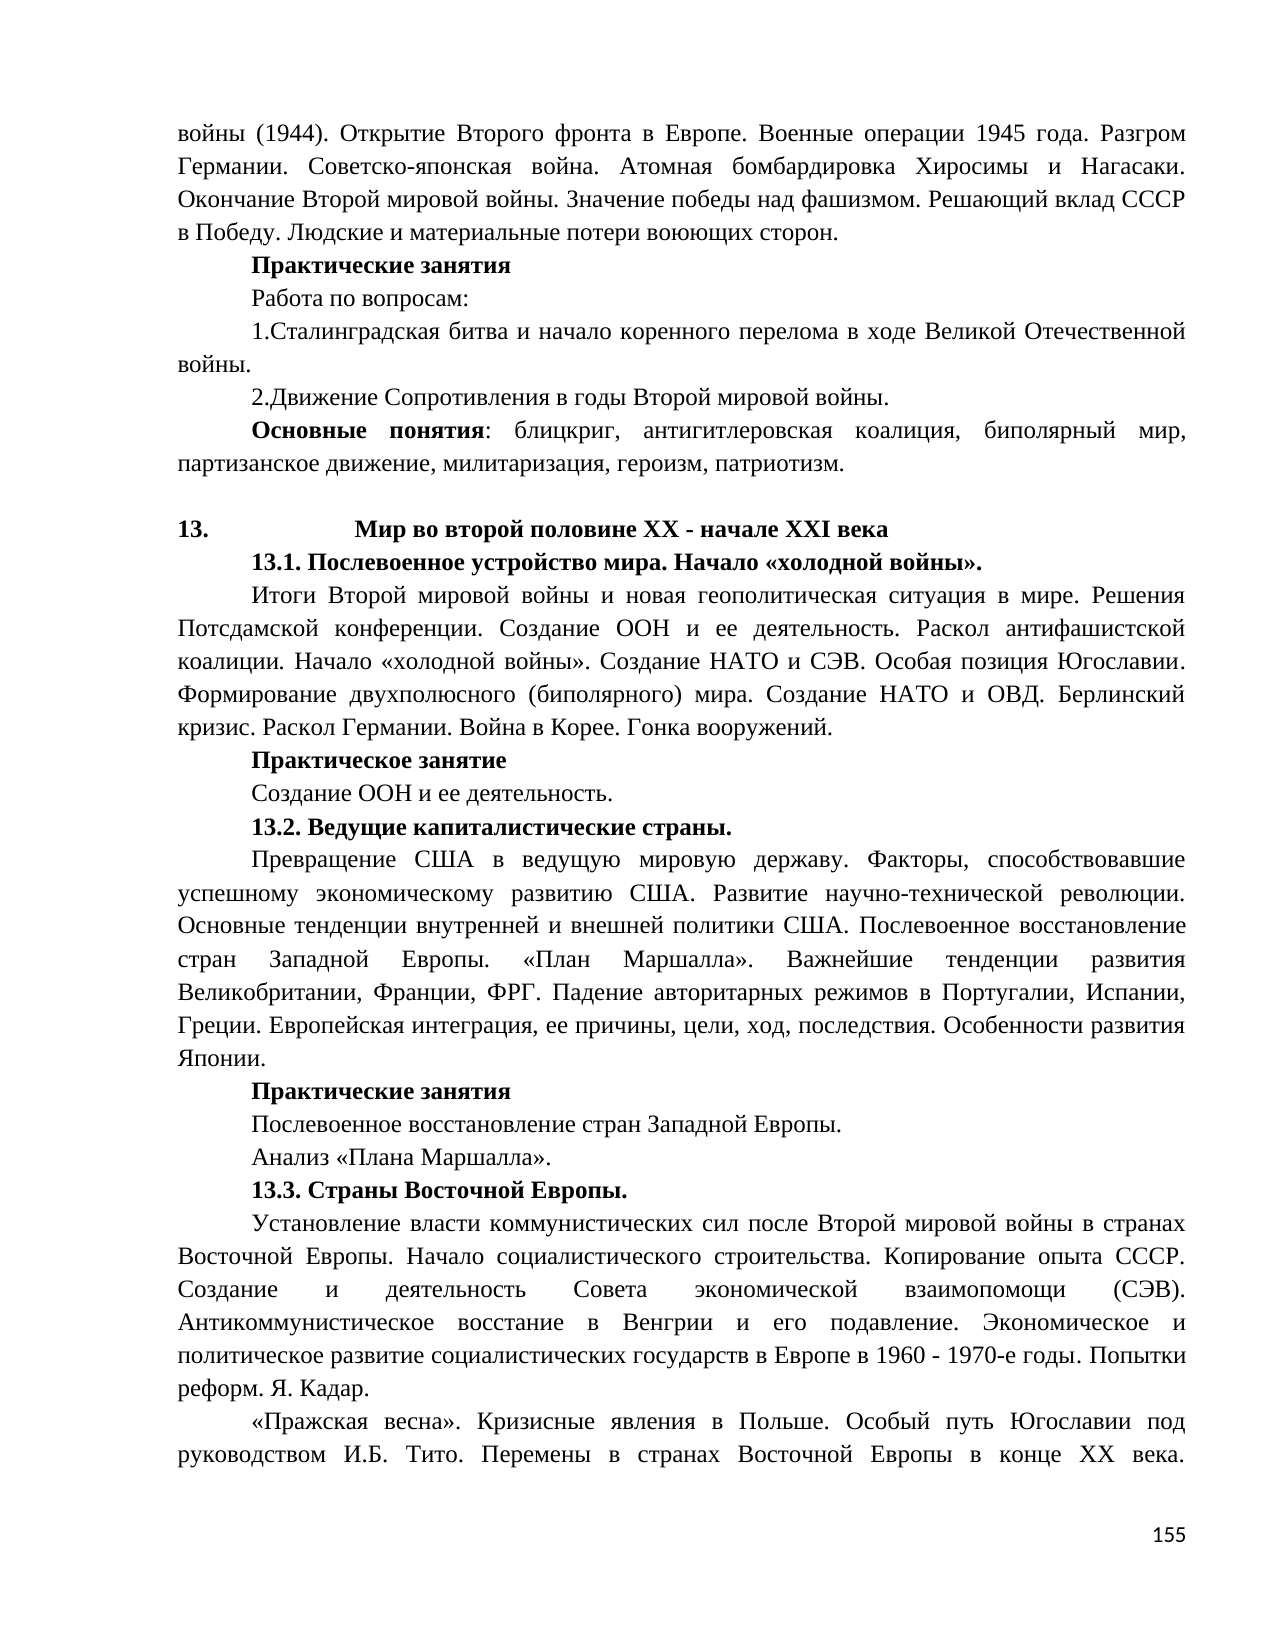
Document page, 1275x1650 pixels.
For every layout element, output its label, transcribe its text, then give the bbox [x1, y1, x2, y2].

text Практические занятия [177, 1076, 1186, 1104]
text Практические занятия [177, 250, 1186, 279]
list Мир во второй половине ХХ - начале ХХI века [177, 514, 1186, 543]
text Установление власти коммунистических сил после Второй мировой войны в странах Восточной Европы. Начало социалистического строительства. Копирование опыта СССР. Создание и деятельность Совета экономической взаимопомощи (СЭВ). Антикоммунистическое восстание в Венгрии и его подавление. Экономическое и политическое развитие социалистических государств в Европе в 1960 - 1970-е годы. Попытки реформ. Я. Кадар. [177, 1208, 1186, 1402]
text 2.Движение Сопротивления в годы Второй мировой войны. [177, 382, 1186, 411]
text Создание ООН и ее деятельность. [177, 778, 1186, 807]
text Практическое занятие [177, 746, 1186, 774]
text Итоги Второй мировой войны и новая геополитическая ситуация в мире. Решения Потсдамской конференции. Создание ООН и ее деятельность. Раскол антифашистской коалиции. Начало «холодной войны». Создание НАТО и СЭВ. Особая позиция Югославии. Формирование двухполюсного (биполярного) мира. Создание НАТО и ОВД. Берлинский кризис. Раскол Германии. Война в Корее. Гонка вооружений. [177, 580, 1186, 741]
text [177, 118, 1186, 246]
text 13.3. Страны Восточной Европы. [177, 1175, 1186, 1203]
text 13.2. Ведущие капиталистические страны. [177, 812, 1186, 840]
text Основные понятия: блицкриг, антигитлеровская коалиция, биполярный мир, партизанское движение, милитаризация, героизм, патриотизм. [177, 415, 1186, 477]
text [177, 1406, 1186, 1468]
text 13.1. Послевоенное устройство мира. Начало «холодной войны». [177, 547, 1186, 576]
text Послевоенное восстановление стран Западной Европы. [177, 1109, 1186, 1137]
text Анализ «Плана Маршалла». [177, 1142, 1186, 1171]
text 1.Сталинградская битва и начало коренного перелома в ходе Великой Отечественной войны. [177, 316, 1186, 378]
text Превращение США в ведущую мировую державу. Факторы, способствовавшие успешному экономическому развитию США. Развитие научно-технической революции. Основные тенденции внутренней и внешней политики США. Послевоенное восстановление стран Западной Европы. «План Маршалла». Важнейшие тенденции развития Великобритании, Франции, ФРГ. Падение авторитарных режимов в Португалии, Испании, Греции. Европейская интеграция, ее причины, цели, ход, последствия. Особенности развития Японии. [177, 844, 1186, 1071]
text Работа по вопросам: [177, 283, 1186, 312]
